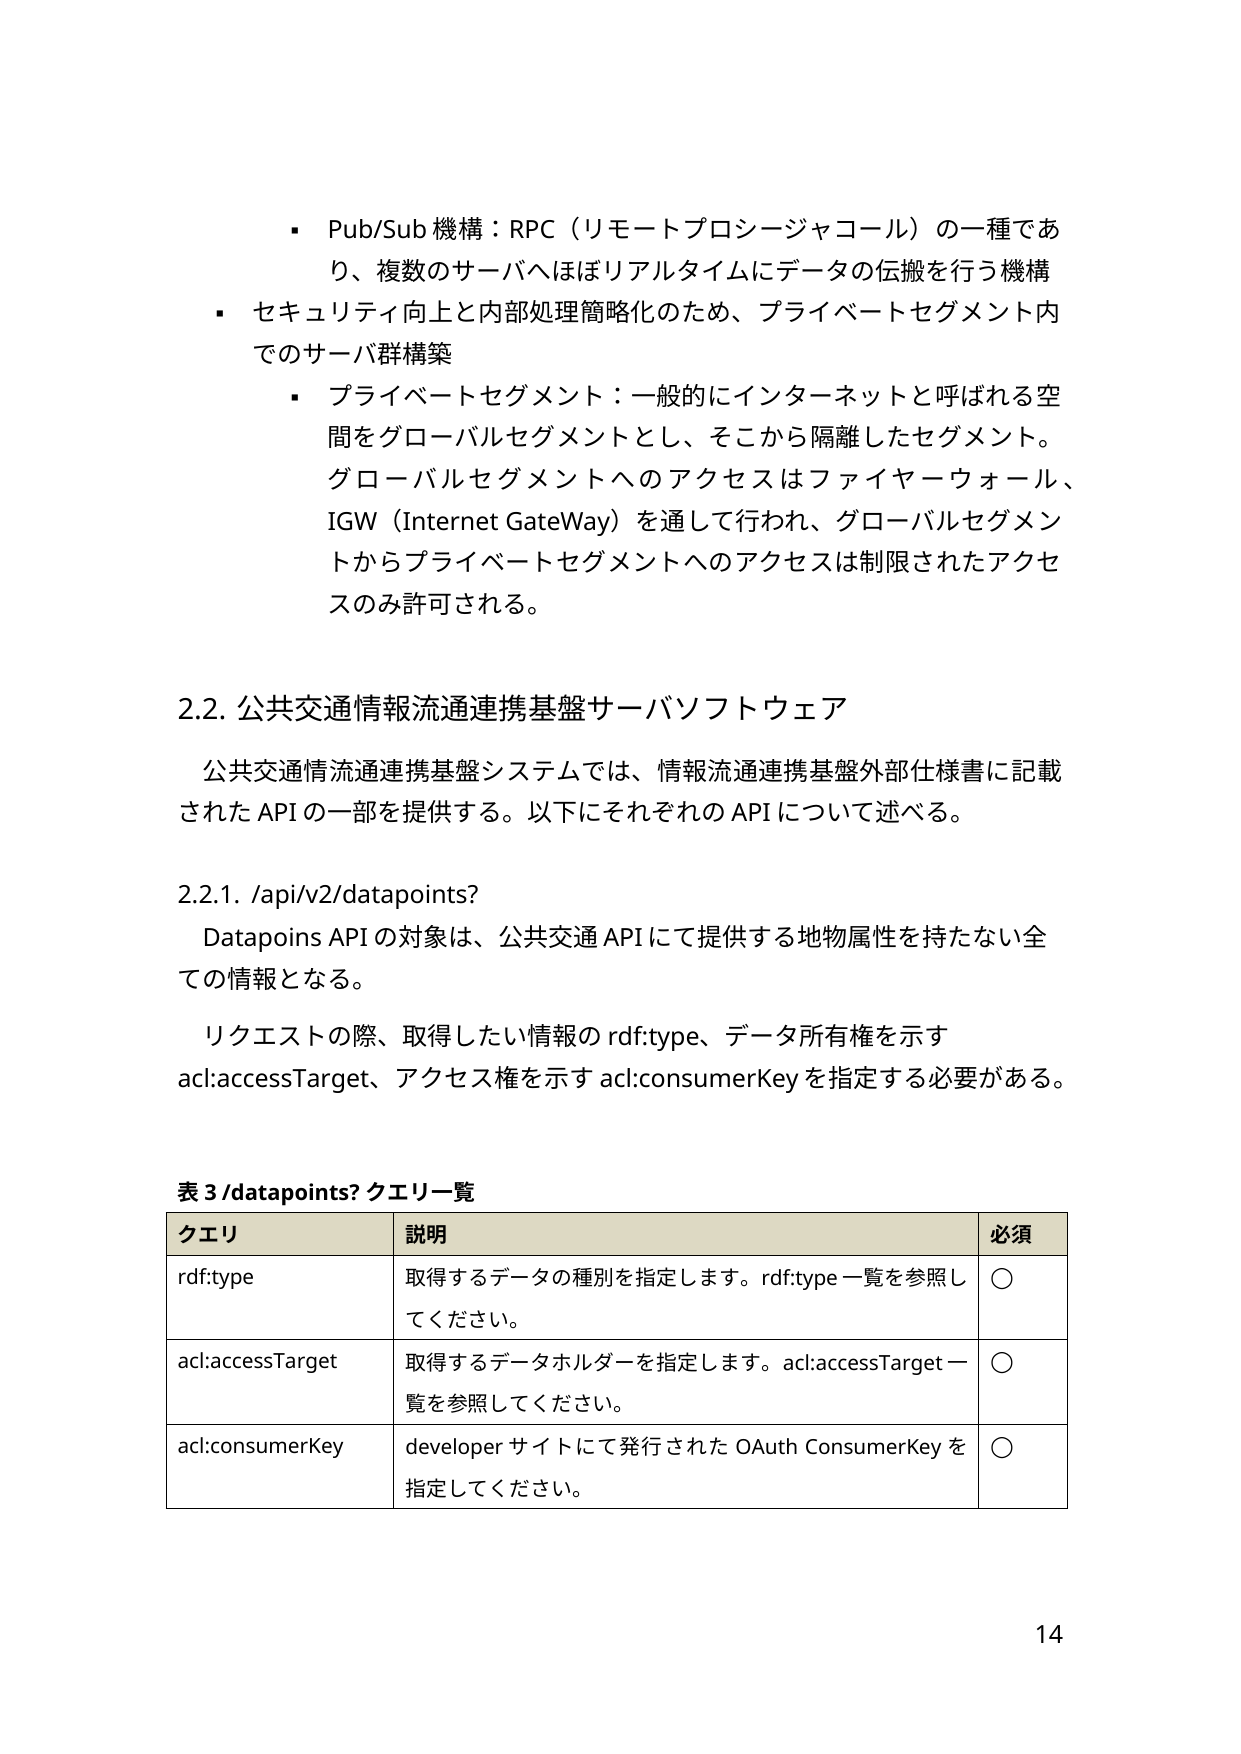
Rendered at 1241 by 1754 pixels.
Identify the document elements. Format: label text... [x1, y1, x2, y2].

subtitle /api/v2/datapoints? [177, 873, 1063, 915]
table_cell developerサイトにて発行されたOAuth ConsumerKeyを指定してください。 [394, 1425, 978, 1508]
table_cell ◯ [979, 1425, 1067, 1508]
list プライベートセグメント：一般的にインターネットと呼ばれる空間をグローバルセグメントとし、そこから隔離したセグメント。グローバルセグメントへのアクセスはファイヤーウォール、IGW（Internet GateWay）を通して行われ、グローバルセグメントからプライベートセグメントへのアクセスは制限されたアクセスのみ許可される。 [290, 373, 1063, 623]
list Pub/Sub機構：RPC（リモートプロシージャコール）の一種であり、複数のサーバへほぼリアルタイムにデータの伝搬を行う機構 [290, 207, 1063, 290]
table_cell ◯ [979, 1256, 1067, 1339]
table_cell 取得するデータホルダーを指定します。acl:accessTarget一覧を参照してください。 [394, 1340, 978, 1423]
table_header 必須 [979, 1213, 1067, 1255]
text Datapoins APIの対象は、公共交通APIにて提供する地物属性を持たない全ての情報となる。 [177, 915, 1063, 998]
table_cell ◯ [979, 1340, 1067, 1423]
table_header クエリ [167, 1213, 393, 1255]
table_cell acl:consumerKey [167, 1425, 393, 1508]
text 公共交通情流通連携基盤システムでは、情報流通連携基盤外部仕様書に記載されたAPIの一部を提供する。以下にそれぞれのAPIについて述べる。 [177, 748, 1063, 832]
table_cell 取得するデータの種別を指定します。rdf:type一覧を参照してください。 [394, 1256, 978, 1339]
subtitle 公共交通情報流通連携基盤サーバソフトウェア [177, 665, 1063, 748]
table_cell acl:accessTarget [167, 1340, 393, 1423]
text リクエストの際、取得したい情報のrdf:type、データ所有権を示すacl:accessTarget、アクセス権を示すacl:consumerKeyを指定する必要がある。 [177, 1014, 1063, 1097]
list セキュリティ向上と内部処理簡略化のため、プライベートセグメント内でのサーバ群構築 [215, 290, 1063, 373]
table_header 説明 [394, 1213, 978, 1255]
text 表 3 /datapoints? クエリ一覧 [177, 1170, 1063, 1212]
table_cell rdf:type [167, 1256, 393, 1339]
